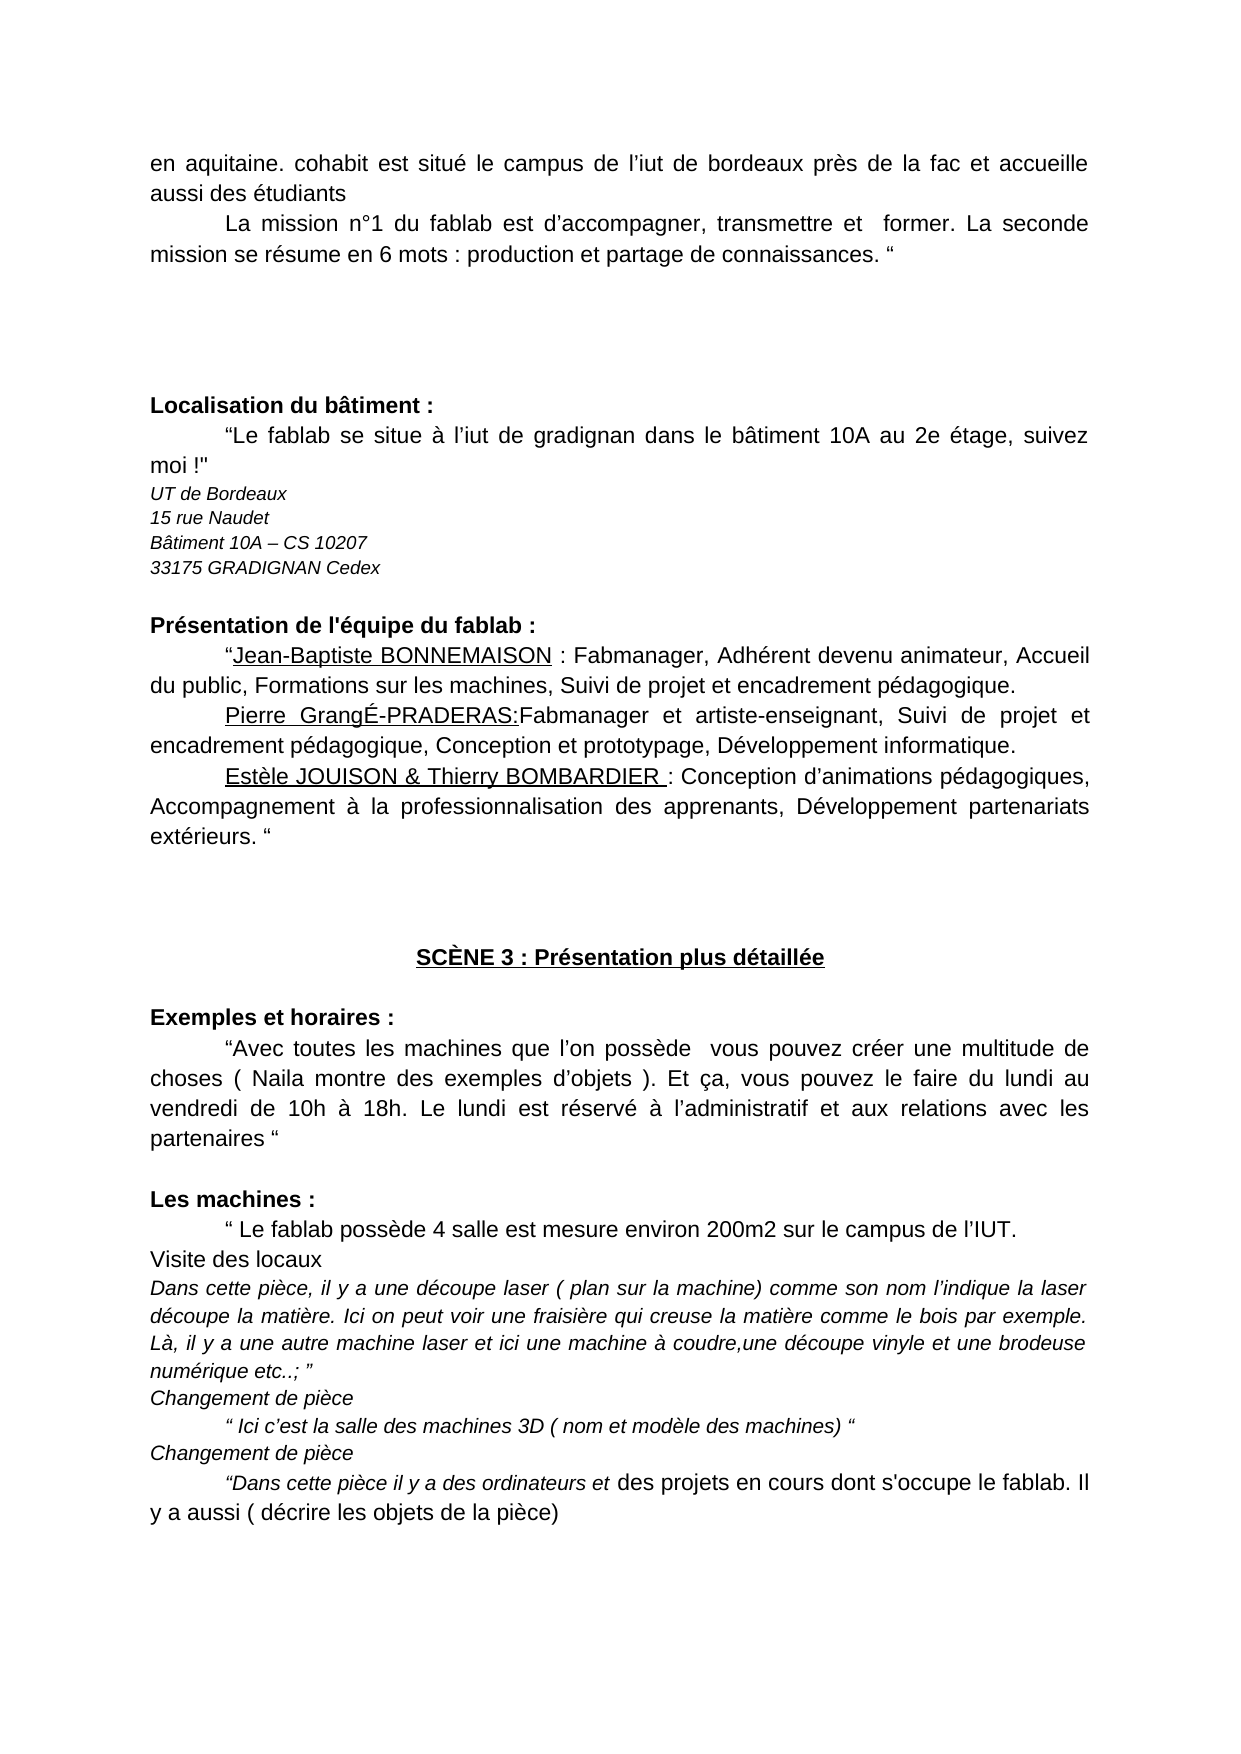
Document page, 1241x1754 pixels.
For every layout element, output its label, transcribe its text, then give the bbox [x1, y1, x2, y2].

text “Jean-Baptiste BONNEMAISON : Fabmanager, Adhérent devenu animateur, Accueil du public, Formations sur les machines, Suivi de projet et encadrement pédagogique. [150, 642, 1090, 698]
text Dans cette pièce, il y a une découpe laser ( plan sur la machine) comme son nom l’indique la laser découpe la matière. Ici on peut voir une fraisière qui creuse la matière comme le bois par exemple. Là, il y a une autre machine laser et ici une machine à coudre,une découpe vinyle et une brodeuse numérique etc..; ” [150, 1276, 1090, 1383]
text “ Ici c’est la salle des machines 3D ( nom et modèle des machines) “ [150, 1414, 1090, 1438]
text Estèle JOUISON & Thierry BOMBARDIER : Conception d’animations pédagogiques, Accompagnement à la professionnalisation des apprenants, Développement partenariats extérieurs. “ [150, 763, 1090, 849]
text Bâtiment 10A – CS 10207 [150, 532, 1090, 553]
text Changement de pièce [150, 1386, 1090, 1410]
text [150, 176, 1090, 207]
text 15 rue Naudet [150, 507, 1090, 529]
text UT de Bordeaux [150, 482, 1090, 504]
text “Avec toutes les machines que l’on possède vous pouvez créer une multitude de choses ( Naila montre des exemples d’objets ). Et ça, vous pouvez le faire du lundi au vendredi de 10h à 18h. Le lundi est réservé à l’administratif et aux relations avec les partenaires “ [150, 1034, 1090, 1152]
text Localisation du bâtiment : [150, 392, 1090, 418]
text Visite des locaux [150, 1246, 1090, 1272]
text “ Le fablab possède 4 salle est mesure environ 200m2 sur le campus de l’IUT. [150, 1216, 1090, 1242]
text SCÈNE 3 : Présentation plus détaillée [150, 944, 1090, 970]
text Présentation de l'équipe du fablab : [150, 612, 1090, 638]
text “Le fablab se situe à l’iut de gradignan dans le bâtiment 10A au 2e étage, suivez moi !" [150, 422, 1090, 478]
text Pierre GrangÉ-PRADERAS:Fabmanager et artiste-enseignant, Suivi de projet et encadrement pédagogique, Conception et prototypage, Développement informatique. [150, 702, 1090, 759]
text Changement de pièce [150, 1441, 1090, 1465]
text “Dans cette pièce il y a des ordinateurs et des projets en cours dont s'occupe le fablab. Il y a aussi ( décrire les objets de la pièce) [150, 1469, 1090, 1525]
text 33175 GRADIGNAN Cedex [150, 557, 1090, 578]
text La mission n°1 du fablab est d’accompagner, transmettre et former. La seconde mission se résume en 6 mots : production et partage de connaissances. “ [150, 210, 1090, 267]
text Les machines : [150, 1186, 1090, 1212]
text Exemples et horaires : [150, 1004, 1090, 1031]
